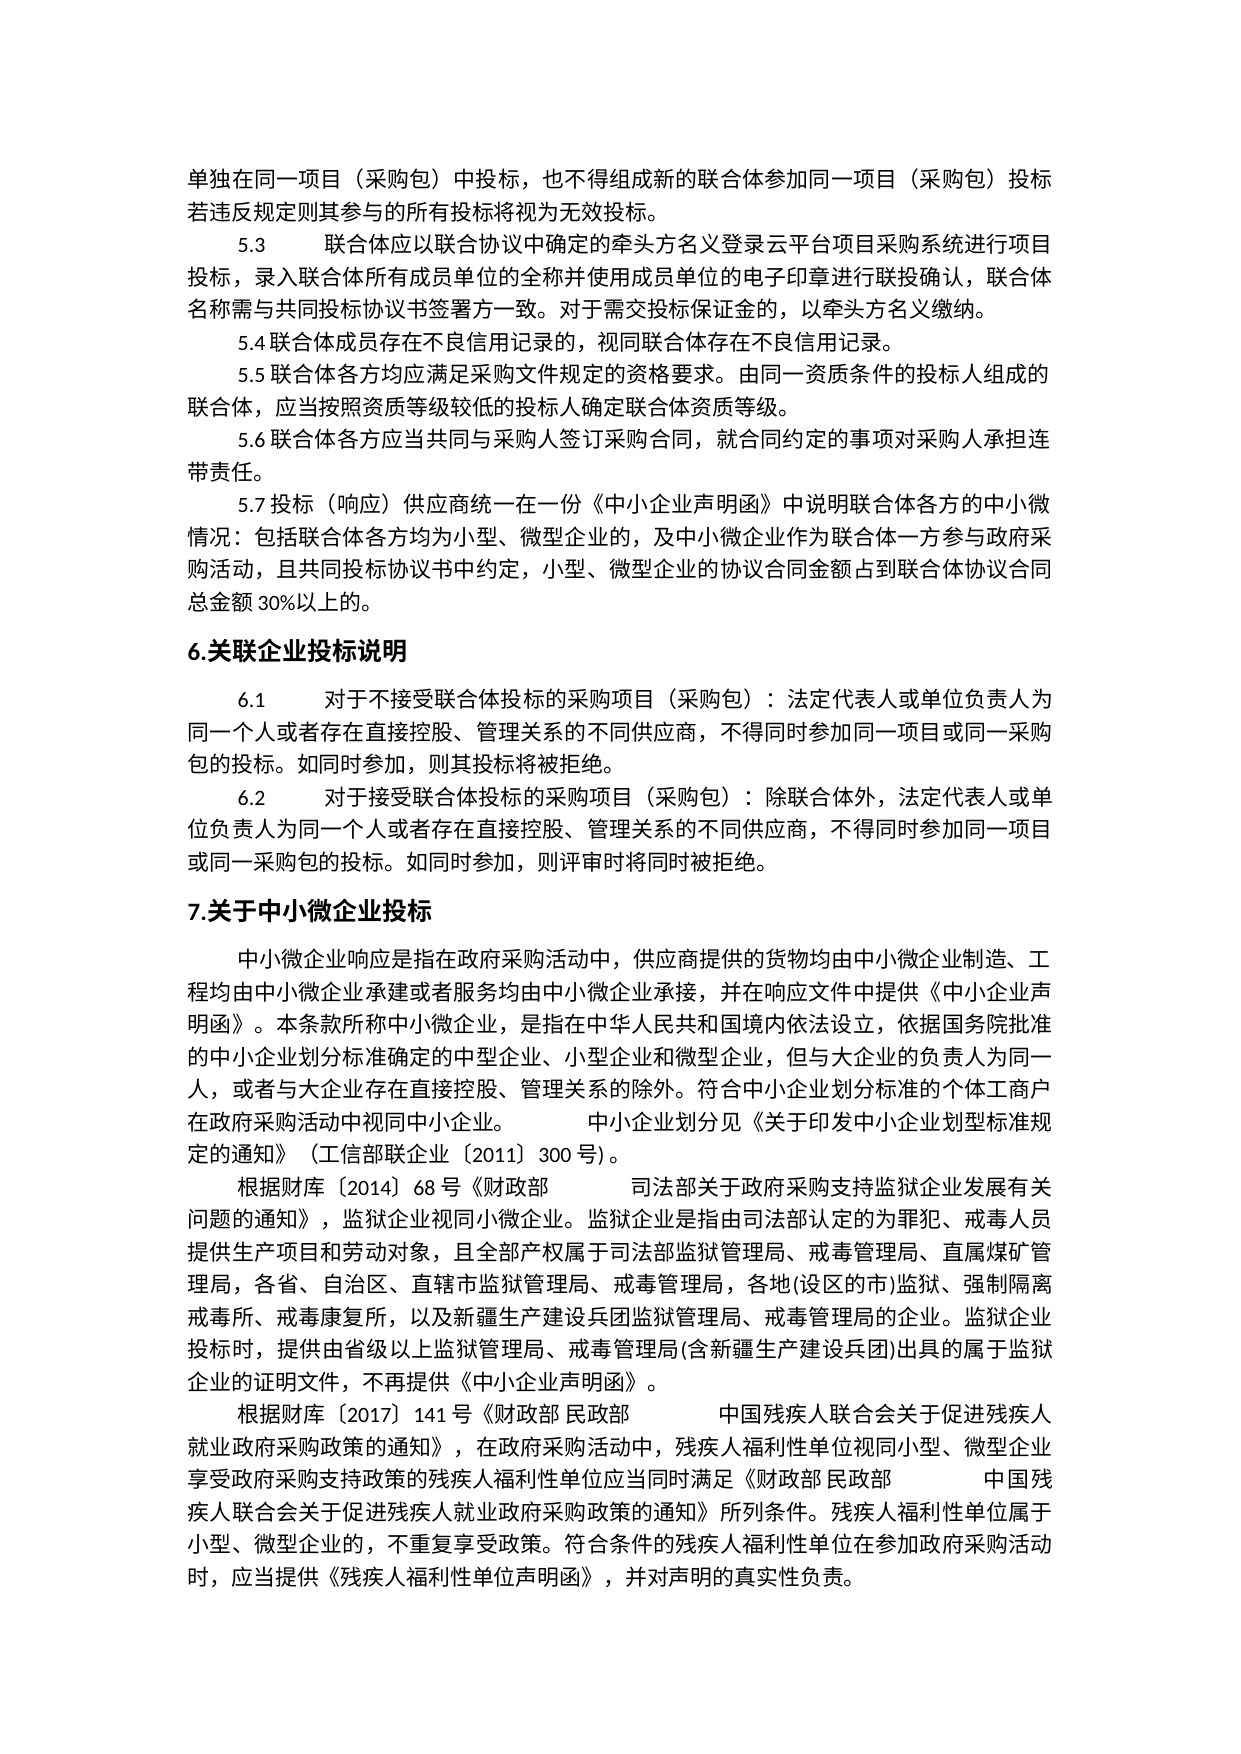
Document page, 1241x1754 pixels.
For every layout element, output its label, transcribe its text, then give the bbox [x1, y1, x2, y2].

text 6.2 对于接受联合体投标的采购项目（采购包）：除联合体外，法定代表人或单位负责人为同一个人或者存在直接控股、管理关系的不同供应商，不得同时参加同一项目或同一采购包的投标。如同时参加，则评审时将同时被拒绝。 [187, 779, 1053, 877]
text 5.5联合体各方均应满足采购文件规定的资格要求。由同一资质条件的投标人组成的联合体，应当按照资质等级较低的投标人确定联合体资质等级。 [187, 357, 1053, 422]
text 6.1 对于不接受联合体投标的采购项目（采购包）：法定代表人或单位负责人为同一个人或者存在直接控股、管理关系的不同供应商，不得同时参加同一项目或同一采购包的投标。如同时参加，则其投标将被拒绝。 [187, 682, 1053, 779]
text 根据财库〔2017〕141号《财政部 民政部 中国残疾人联合会关于促进残疾人就业政府采购政策的通知》，在政府采购活动中，残疾人福利性单位视同小型、微型企业，享受政府采购支持政策的残疾人福利性单位应当同时满足《财政部 民政部 中国残疾人联合会关于促进残疾人就业政府采购政策的通知》所列条件。残疾人福利性单位属于小型、微型企业的，不重复享受政策。符合条件的残疾人福利性单位在参加政府采购活动时，应当提供《残疾人福利性单位声明函》，并对声明的真实性负责。 [187, 1397, 1053, 1592]
text 6.关联企业投标说明 [187, 617, 1053, 682]
text 5.7投标（响应）供应商统一在一份《中小企业声明函》中说明联合体各方的中小微情况：包括联合体各方均为小型、微型企业的，及中小微企业作为联合体一方参与政府采购活动，且共同投标协议书中约定，小型、微型企业的协议合同金额占到联合体协议合同总金额30%以上的。 [187, 487, 1053, 617]
text 根据财库〔2014〕68号《财政部 司法部关于政府采购支持监狱企业发展有关问题的通知》，监狱企业视同小微企业。监狱企业是指由司法部认定的为罪犯、戒毒人员提供生产项目和劳动对象，且全部产权属于司法部监狱管理局、戒毒管理局、直属煤矿管理局，各省、自治区、直辖市监狱管理局、戒毒管理局，各地(设区的市)监狱、强制隔离戒毒所、戒毒康复所，以及新疆生产建设兵团监狱管理局、戒毒管理局的企业。监狱企业投标时，提供由省级以上监狱管理局、戒毒管理局(含新疆生产建设兵团)出具的属于监狱企业的证明文件，不再提供《中小企业声明函》。 [187, 1169, 1053, 1397]
text 中小微企业响应是指在政府采购活动中，供应商提供的货物均由中小微企业制造、工程均由中小微企业承建或者服务均由中小微企业承接，并在响应文件中提供《中小企业声明函》。本条款所称中小微企业，是指在中华人民共和国境内依法设立，依据国务院批准的中小企业划分标准确定的中型企业、小型企业和微型企业，但与大企业的负责人为同一人，或者与大企业存在直接控股、管理关系的除外。符合中小企业划分标准的个体工商户，在政府采购活动中视同中小企业。 中小企业划分见《关于印发中小企业划型标准规定的通知》（工信部联企业〔2011〕300号) 。 [187, 942, 1053, 1169]
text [187, 162, 1053, 227]
text 5.3 联合体应以联合协议中确定的牵头方名义登录云平台项目采购系统进行项目投标，录入联合体所有成员单位的全称并使用成员单位的电子印章进行联投确认，联合体名称需与共同投标协议书签署方一致。对于需交投标保证金的，以牵头方名义缴纳。 [187, 227, 1053, 324]
text 5.4联合体成员存在不良信用记录的，视同联合体存在不良信用记录。 [187, 324, 1053, 357]
text 7.关于中小微企业投标 [187, 877, 1053, 942]
text 5.6联合体各方应当共同与采购人签订采购合同，就合同约定的事项对采购人承担连带责任。 [187, 422, 1053, 487]
